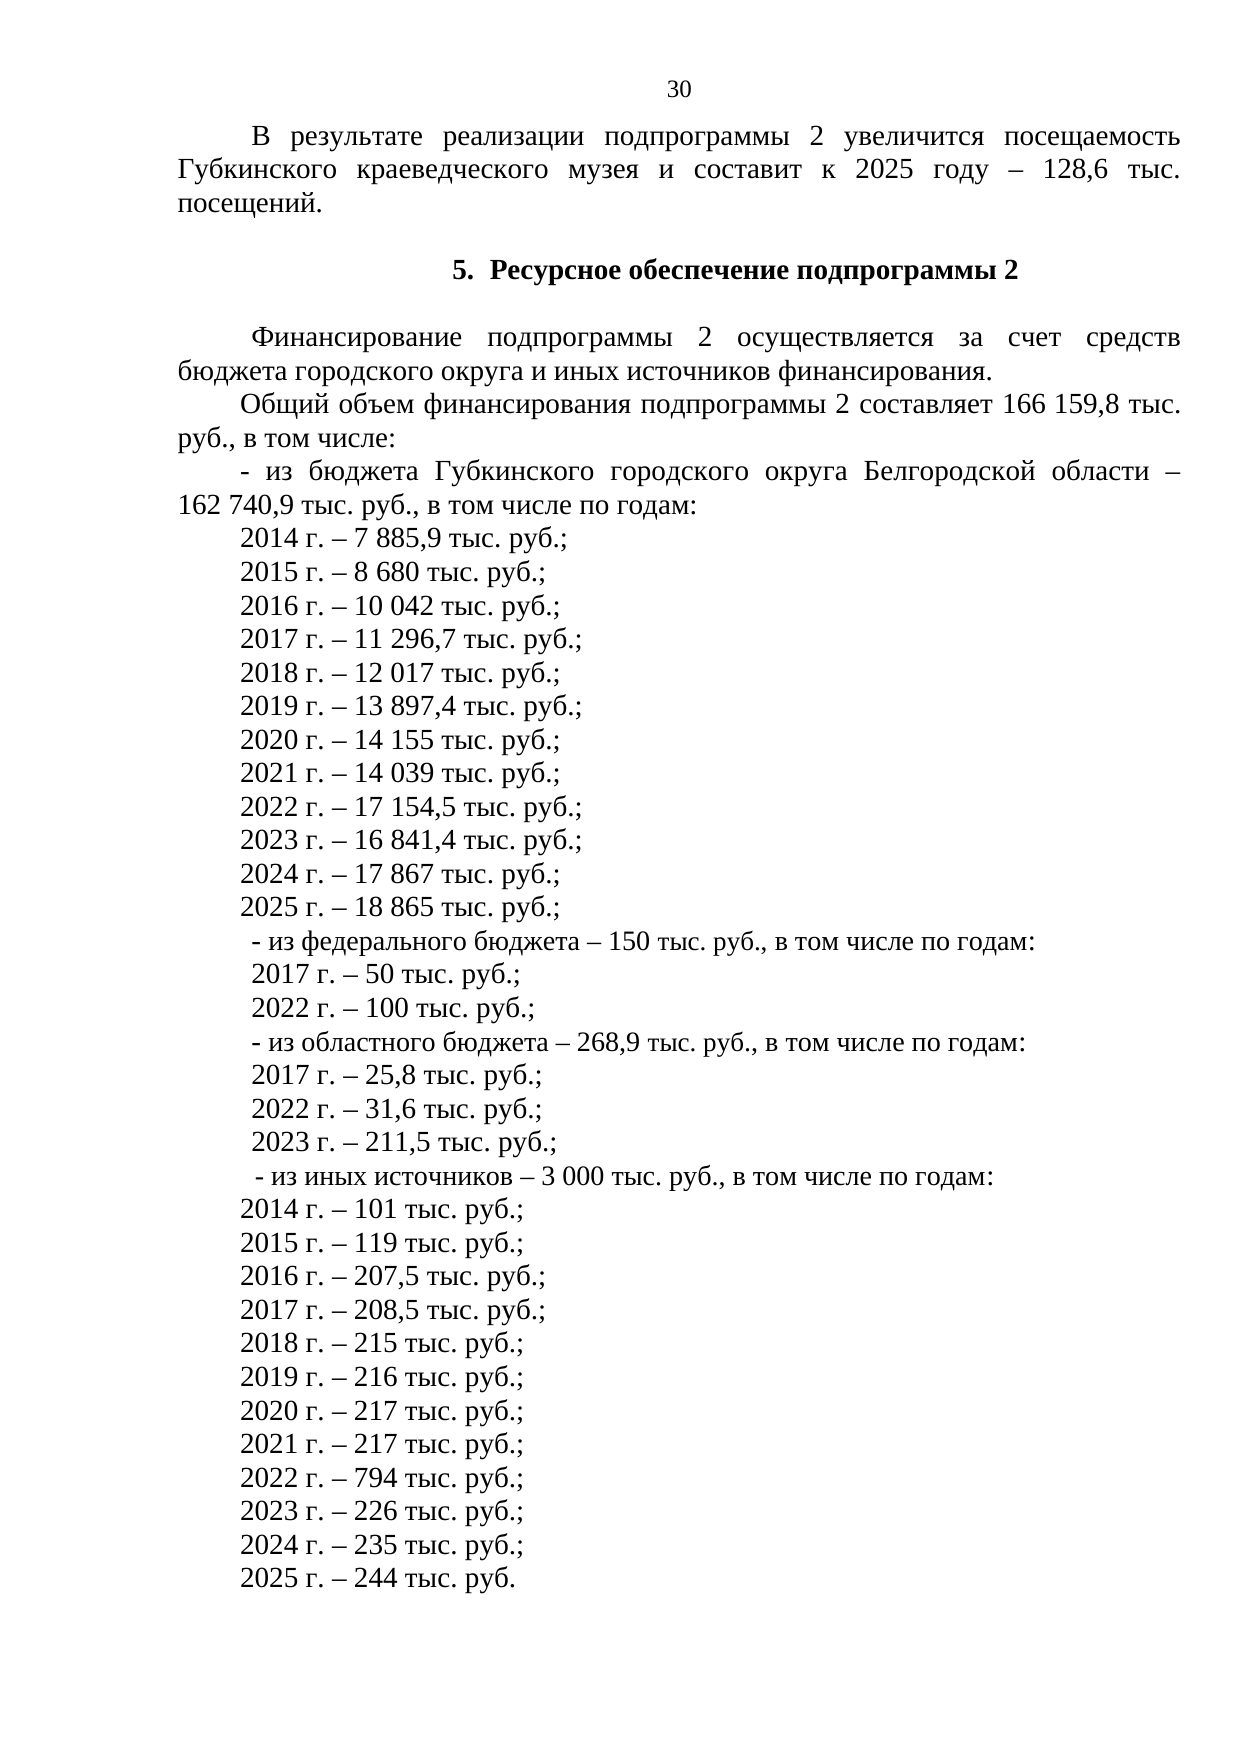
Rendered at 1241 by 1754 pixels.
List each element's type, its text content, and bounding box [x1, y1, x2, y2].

text . – 11 296,7 тыс. руб.; [177, 621, 1181, 655]
text 2017 г. – 50 тыс. руб.; [177, 957, 1181, 990]
text . – 13 897,4 тыс. руб.; [177, 688, 1181, 722]
text . – 14 155 тыс. руб.; [177, 722, 1181, 755]
text 2017 г. – 25,8 тыс. руб.; [177, 1057, 1181, 1091]
text . – 8 680 тыс. руб.; [177, 554, 1181, 588]
text . – 12 017 тыс. руб.; [177, 655, 1181, 688]
text . – 217 тыс. руб.; [177, 1393, 1181, 1426]
text 2022 г. – 31,6 тыс. руб.; [177, 1091, 1181, 1124]
text . – 17 154,5 тыс. руб.; [177, 789, 1181, 822]
text . – 101 тыс. руб.; [177, 1191, 1181, 1225]
text - из областного бюджета – 268,9 тыс. руб., в том числе по годам: [177, 1024, 1192, 1057]
text . – 7 885,9 тыс. руб.; [177, 521, 1181, 554]
text . – 216 тыс. руб.; [177, 1359, 1181, 1393]
text . – 794 тыс. руб.; [177, 1460, 1181, 1493]
text Финансирование подпрограммы 2 осуществляется за счет средств бюджета городского округа и иных источников финансирования. [177, 319, 1181, 386]
text . – 18 865 тыс. руб.; [177, 889, 1181, 923]
text . – 235 тыс. руб.; [177, 1527, 1181, 1560]
text Общий объем финансирования подпрограммы 2 составляет 166 159,8 тыс. руб., в том числе: [177, 386, 1181, 453]
text . – 16 841,4 тыс. руб.; [177, 822, 1181, 856]
text . – 226 тыс. руб.; [177, 1493, 1181, 1527]
list Ресурсное обеспечение подпрограммы 2 [290, 252, 1181, 286]
text - из бюджета Губкинского городского округа Белгородской области – 162 740,9 тыс. руб., в том числе по годам: [177, 453, 1181, 521]
text . – 244 тыс. руб. [177, 1560, 1181, 1594]
text . – 217 тыс. руб.; [177, 1426, 1181, 1460]
text . – 208,5 тыс. руб.; [177, 1292, 1181, 1326]
text - из федерального бюджета – 150 тыс. руб., в том числе по годам: [177, 923, 1192, 957]
text - из иных источников – 3 000 тыс. руб., в том числе по годам: [177, 1158, 1181, 1191]
text . – 207,5 тыс. руб.; [177, 1258, 1181, 1292]
text В результате реализации подпрограммы 2 увеличится посещаемость Губкинского краеведческого музея и составит к 2025 году – 128,6 тыс. посещений. [177, 118, 1181, 219]
text 2023 г. – 211,5 тыс. руб.; [177, 1124, 1181, 1158]
text . – 215 тыс. руб.; [177, 1326, 1181, 1359]
text 2022 г. – 100 тыс. руб.; [177, 990, 1181, 1024]
text . – 119 тыс. руб.; [177, 1225, 1181, 1258]
text . – 14 039 тыс. руб.; [177, 755, 1181, 789]
text . – 17 867 тыс. руб.; [177, 856, 1181, 889]
text . – 10 042 тыс. руб.; [177, 588, 1181, 621]
